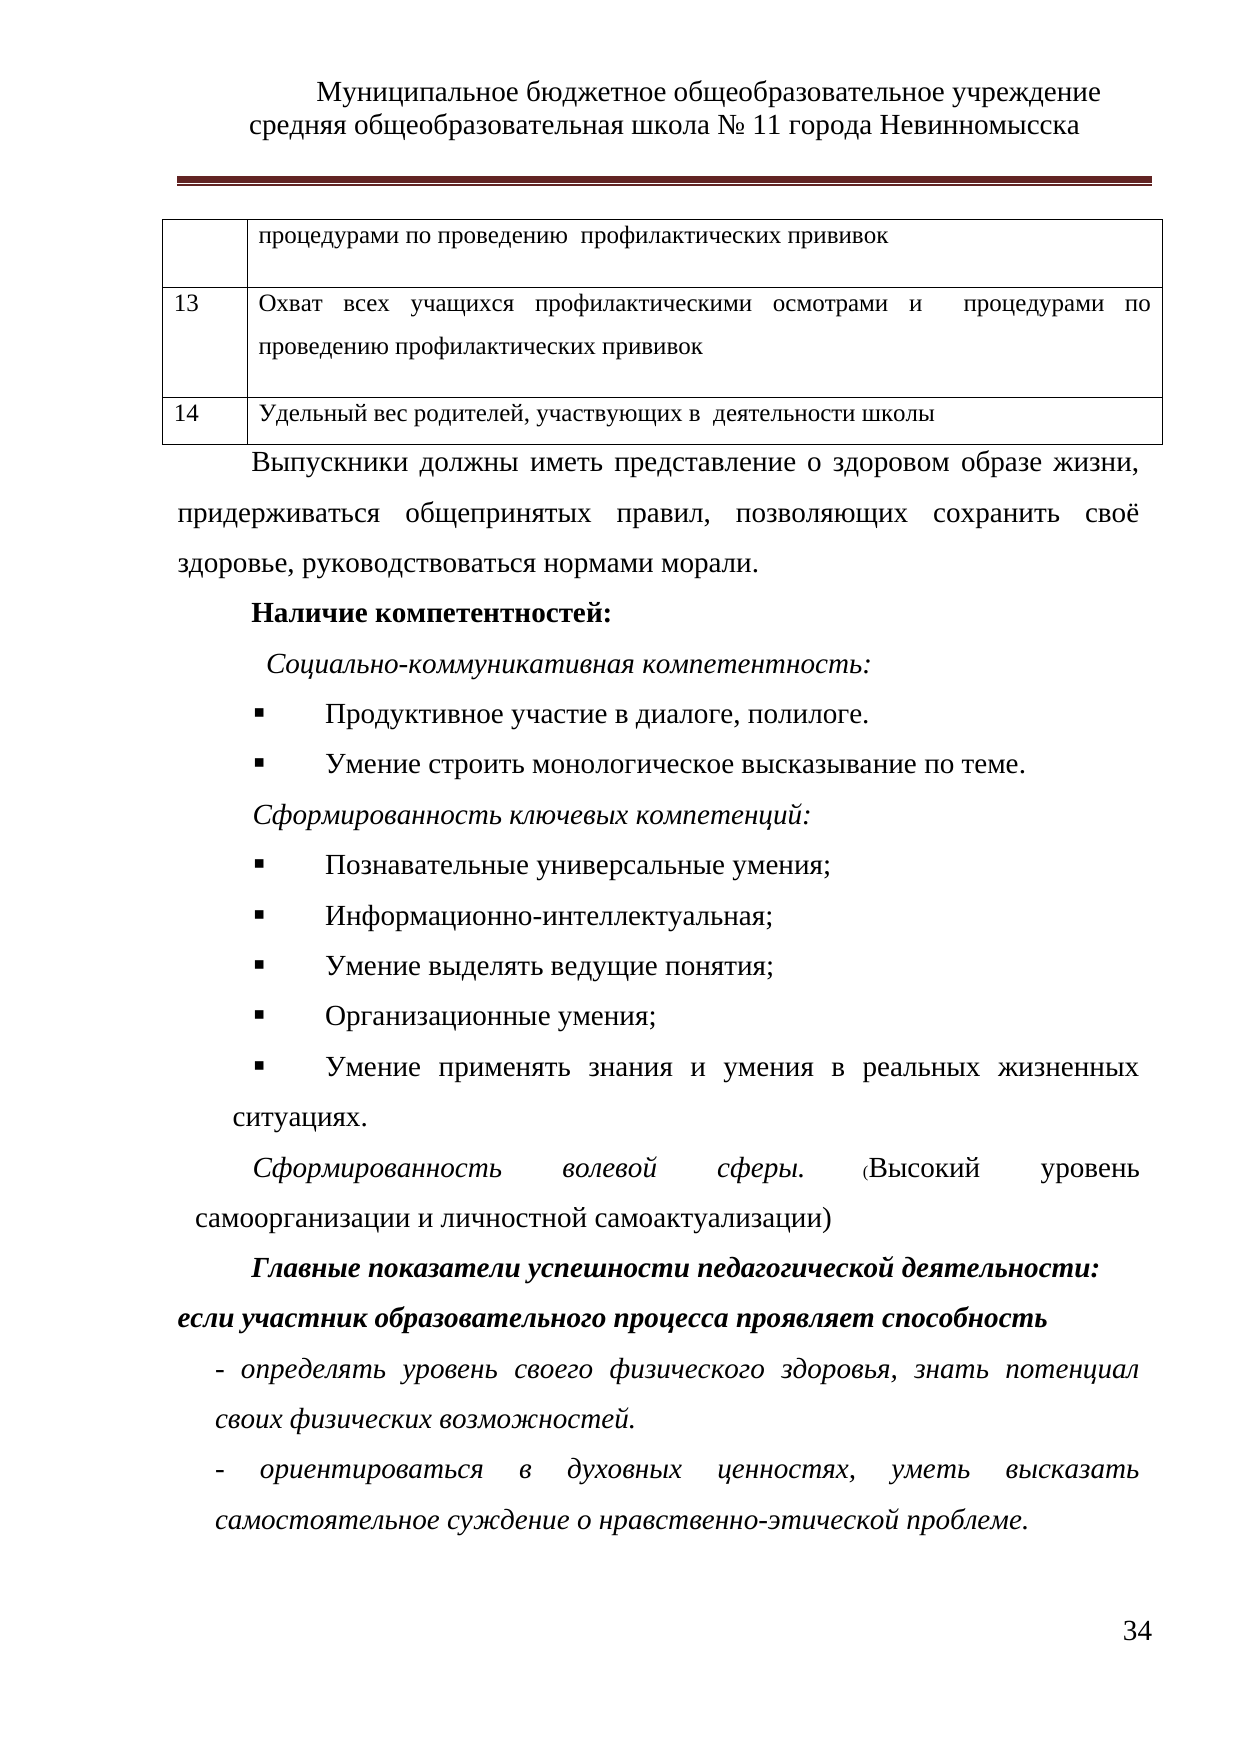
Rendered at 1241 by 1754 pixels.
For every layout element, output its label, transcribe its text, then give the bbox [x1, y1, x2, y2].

text - ориентироваться в духовных ценностях, уметь высказать самостоятельное суждение о нравственно-этической проблеме. [215, 1452, 1140, 1535]
text Главные показатели успешности педагогической деятельности: [215, 1250, 1140, 1284]
text Сформированность волевой сферы. (Высокий уровень самоорганизации и личностной самоактуализации) [195, 1150, 1140, 1233]
table_cell 12 [163, 220, 247, 287]
list Информационно-интеллектуальная; [232, 898, 1140, 931]
table_cell Удельный вес родителей, участвующих в деятельности школы [248, 398, 1162, 443]
text Выпускники должны иметь представление о здоровом образе жизни, придерживаться общепринятых правил, позволяющих сохранить своё здоровье, руководствоваться нормами морали. [177, 445, 1140, 579]
text если участник образовательного процесса проявляет способность [177, 1301, 1140, 1334]
list Умение строить монологическое высказывание по теме. [232, 747, 1140, 780]
text Наличие компетентностей: [177, 596, 1140, 629]
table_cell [248, 220, 1162, 287]
list Организационные умения; [232, 998, 1140, 1032]
text - определять уровень своего физического здоровья, знать потенциал своих физических возможностей. [215, 1351, 1140, 1435]
text Сформированность ключевых компетенций: [195, 797, 1140, 831]
text Социально-коммуникативная компетентность: [177, 646, 1140, 679]
table_cell 14 [163, 398, 247, 443]
list Познавательные универсальные умения; [232, 847, 1140, 881]
list Умение применять знания и умения в реальных жизненных ситуациях. [232, 1049, 1140, 1133]
table_cell 13 [163, 288, 247, 397]
table_cell Охват всех учащихся профилактическими осмотрами и процедурами по проведению профилактических прививок [248, 288, 1162, 397]
list Продуктивное участие в диалоге, полилоге. [232, 696, 1140, 730]
list Умение выделять ведущие понятия; [232, 948, 1140, 982]
